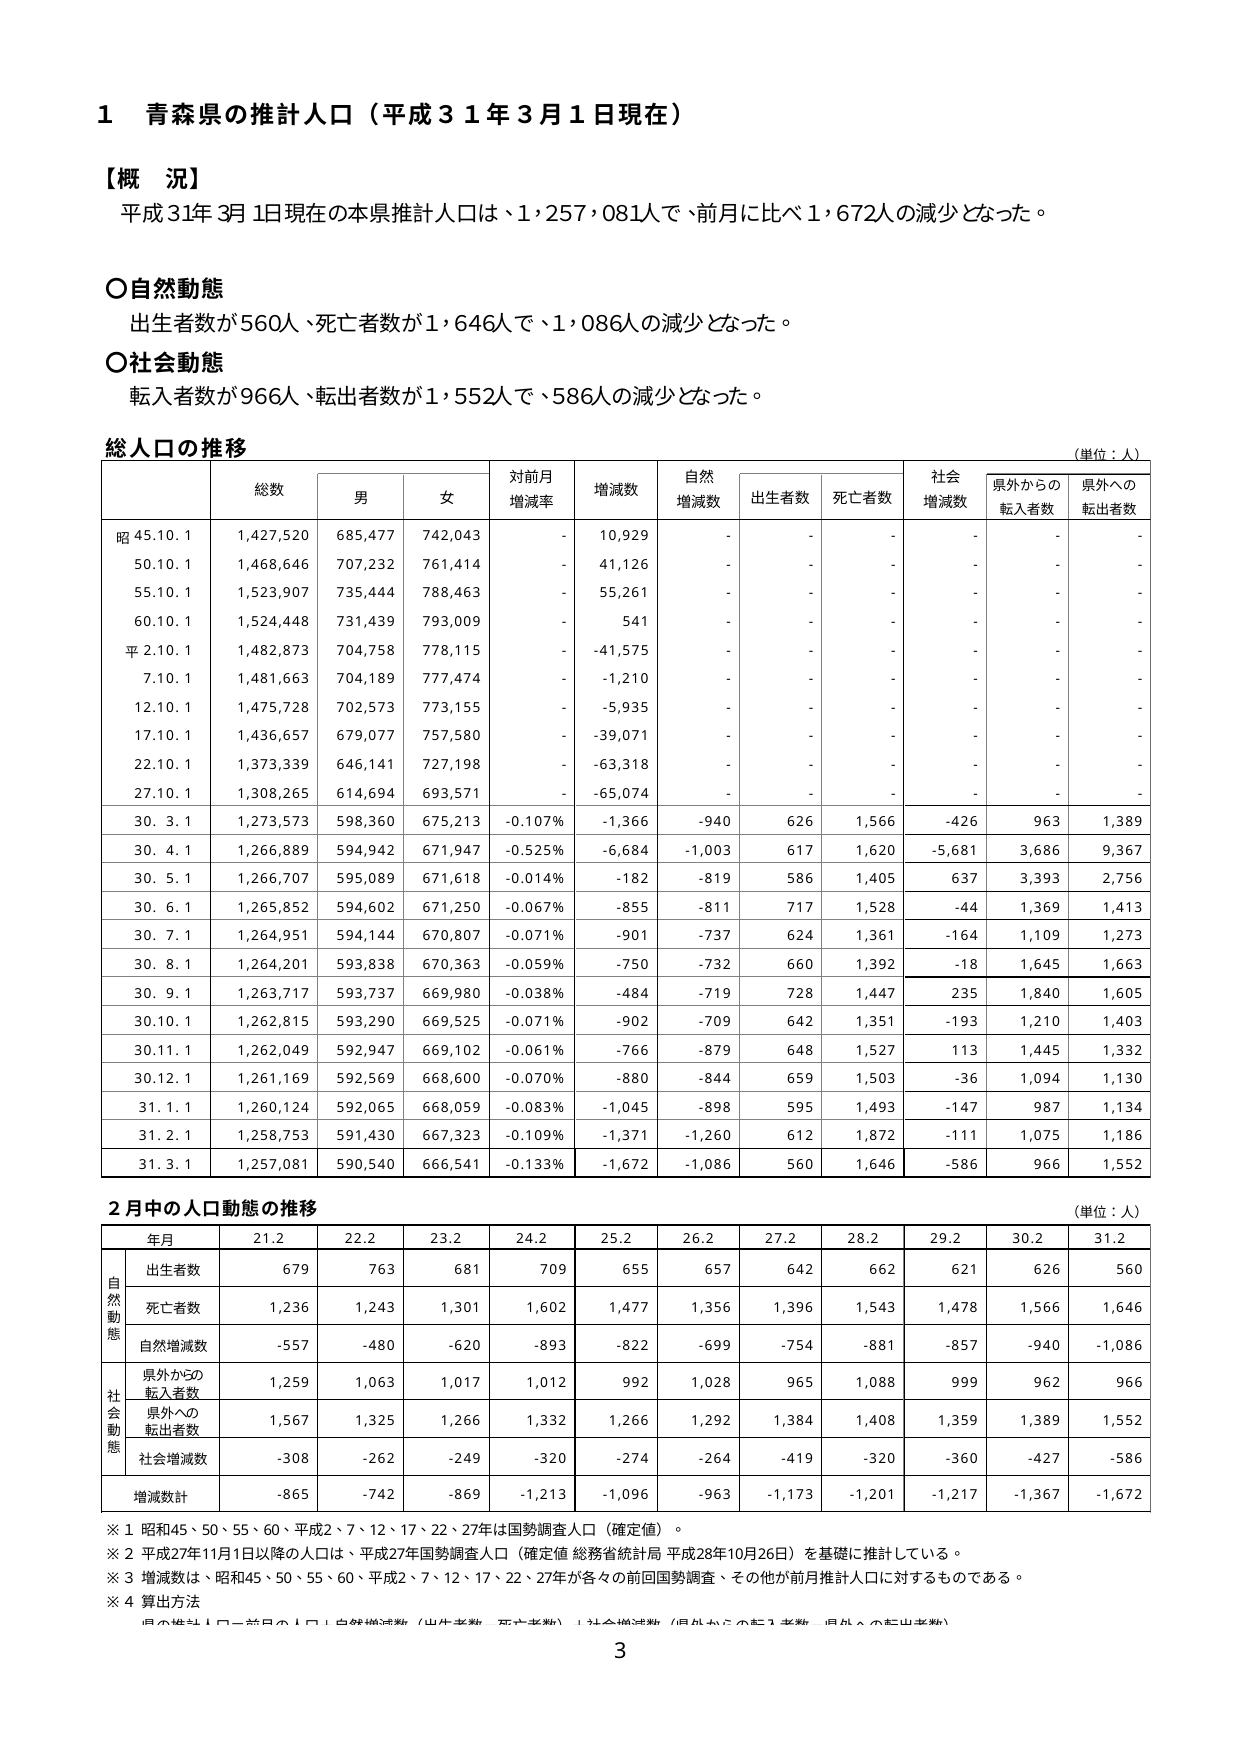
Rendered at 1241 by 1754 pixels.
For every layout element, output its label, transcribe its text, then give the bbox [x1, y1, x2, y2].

text ２ 本県の経済動向 [89, 70, 1152, 1624]
